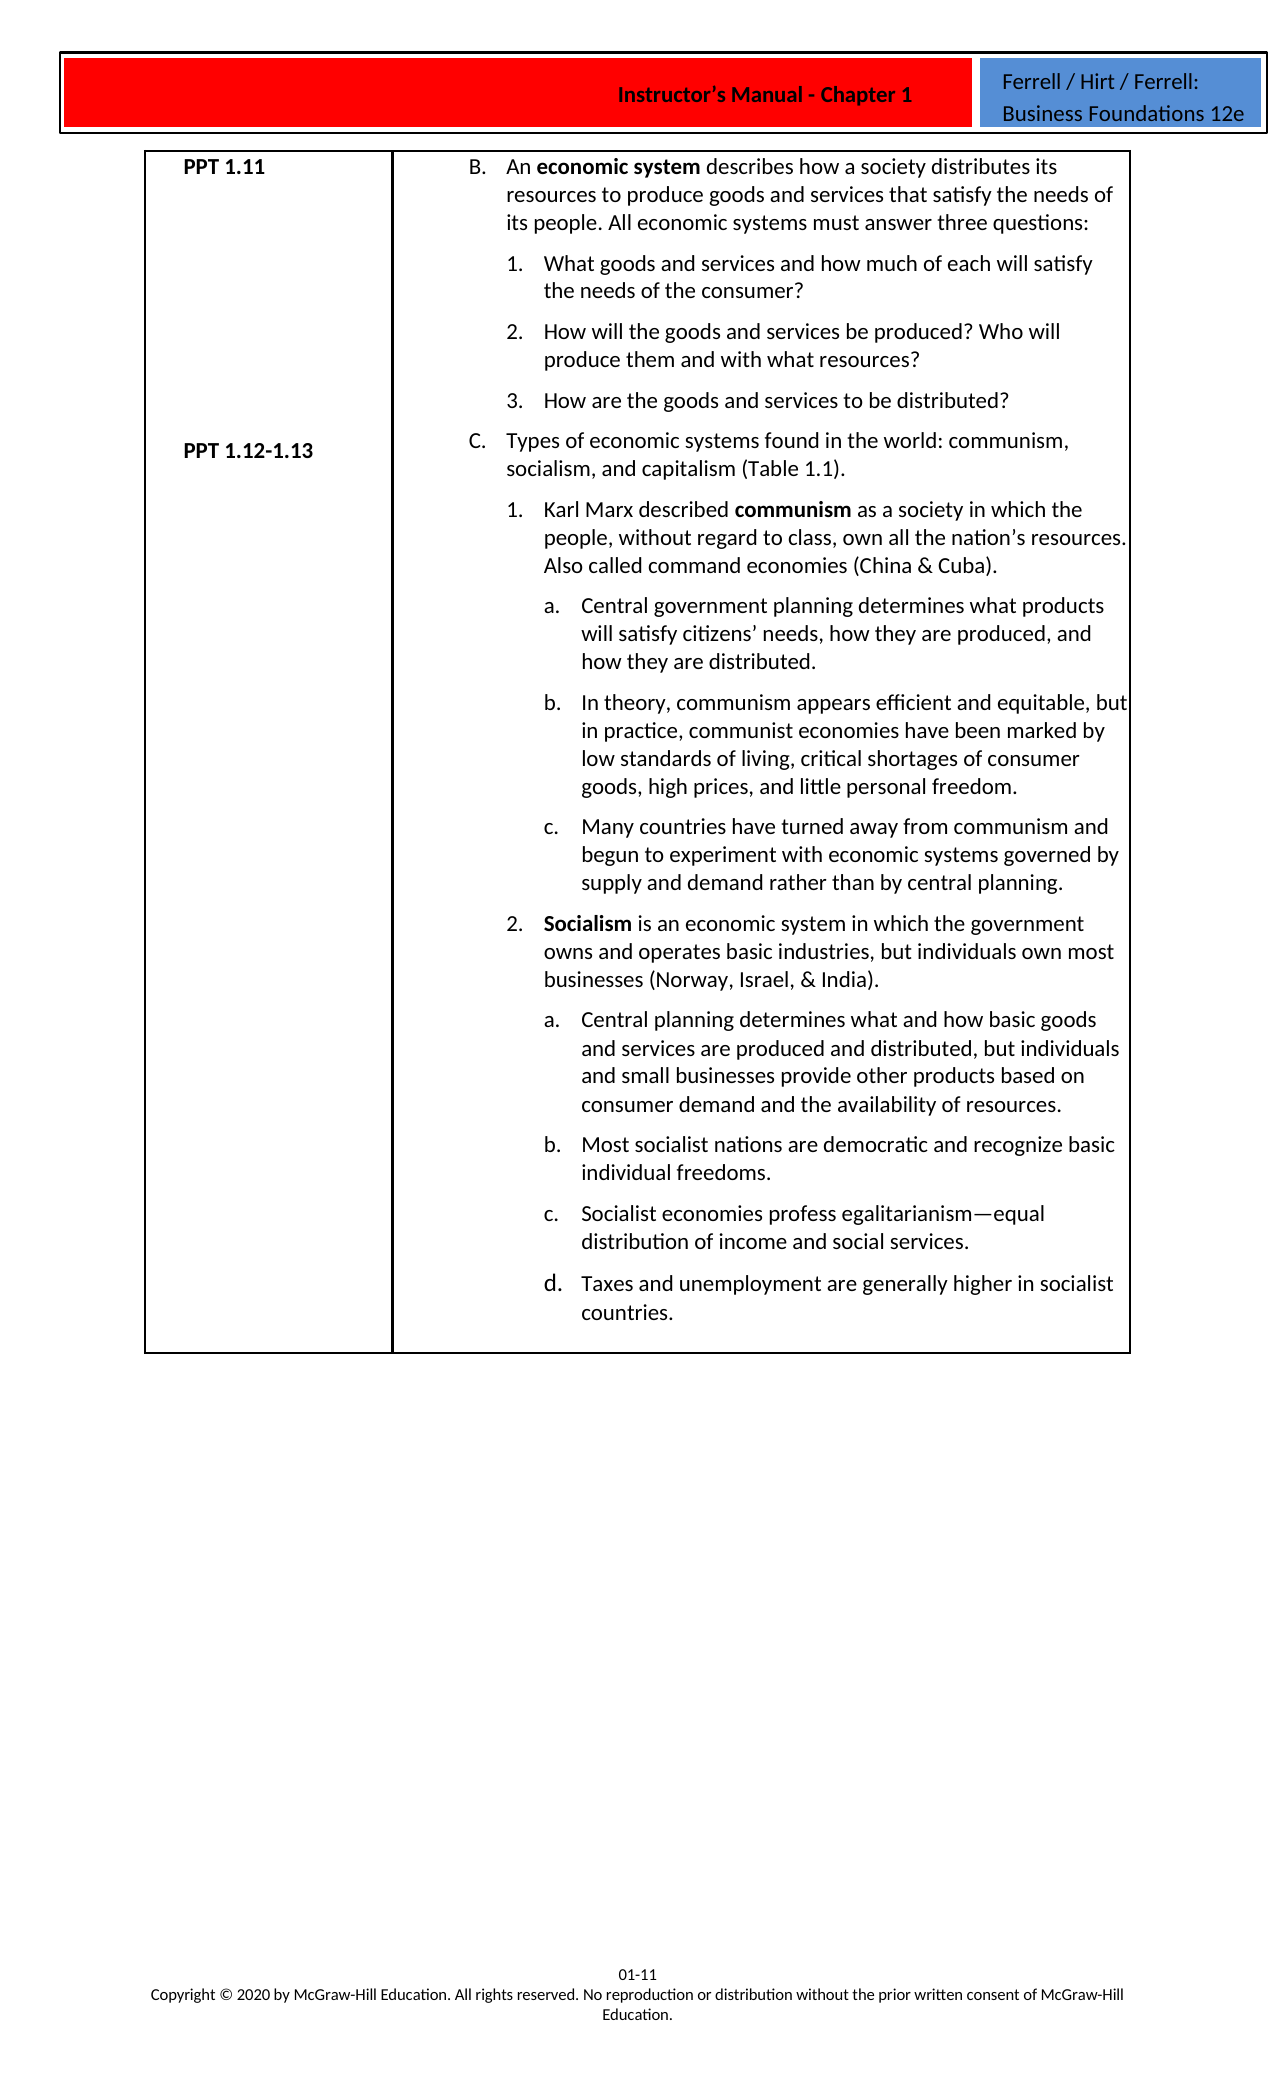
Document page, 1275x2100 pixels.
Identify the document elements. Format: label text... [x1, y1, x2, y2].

picture [1101, 111, 1107, 120]
picture [1138, 111, 1144, 120]
picture [1042, 76, 1262, 120]
table_header An economic system describes how a society distributes its resources to produce goods and services that satisfy the needs of its people. All economic systems must answer three questions: What goods and services and how much of each will satisfy the needs of the consumer? How will the goods and services be produced? Who will produce them and with what resources? How are the goods and services to be distributed? Types of economic systems found in the world: communism, socialism, and capitalism (Table 1.1). Karl Marx described communism as a society in which the people, without regard to class, own all the nation’s resources. Also called command economies (China & Cuba). Central government planning determines what products will satisfy citizens’ needs, how they are produced, and how they are distributed. In theory, communism appears efficient and equitable, but in practice, communist economies have been marked by low standards of living, critical shortages of consumer goods, high prices, and little personal freedom. Many countries have turned away from communism and begun to experiment with economic systems governed by supply and demand rather than by central planning. Socialism is an economic system in which the government owns and operates basic industries, but individuals own most businesses (Norway, Israel, & India). Central planning determines what and how basic goods and services are produced and distributed, but individuals and small businesses provide other products based on consumer demand and the availability of resources. Most socialist nations are democratic and recognize basic individual freedoms. Socialist economies profess egalitarianism—equal distribution of income and social services. Taxes and unemployment are generally higher in socialist countries. [394, 152, 1129, 1352]
table_header PPT 1.11 PPT 1.12-1.13 [146, 152, 391, 1352]
picture [1162, 112, 1167, 120]
picture [64, 64, 948, 120]
picture [1174, 111, 1180, 120]
